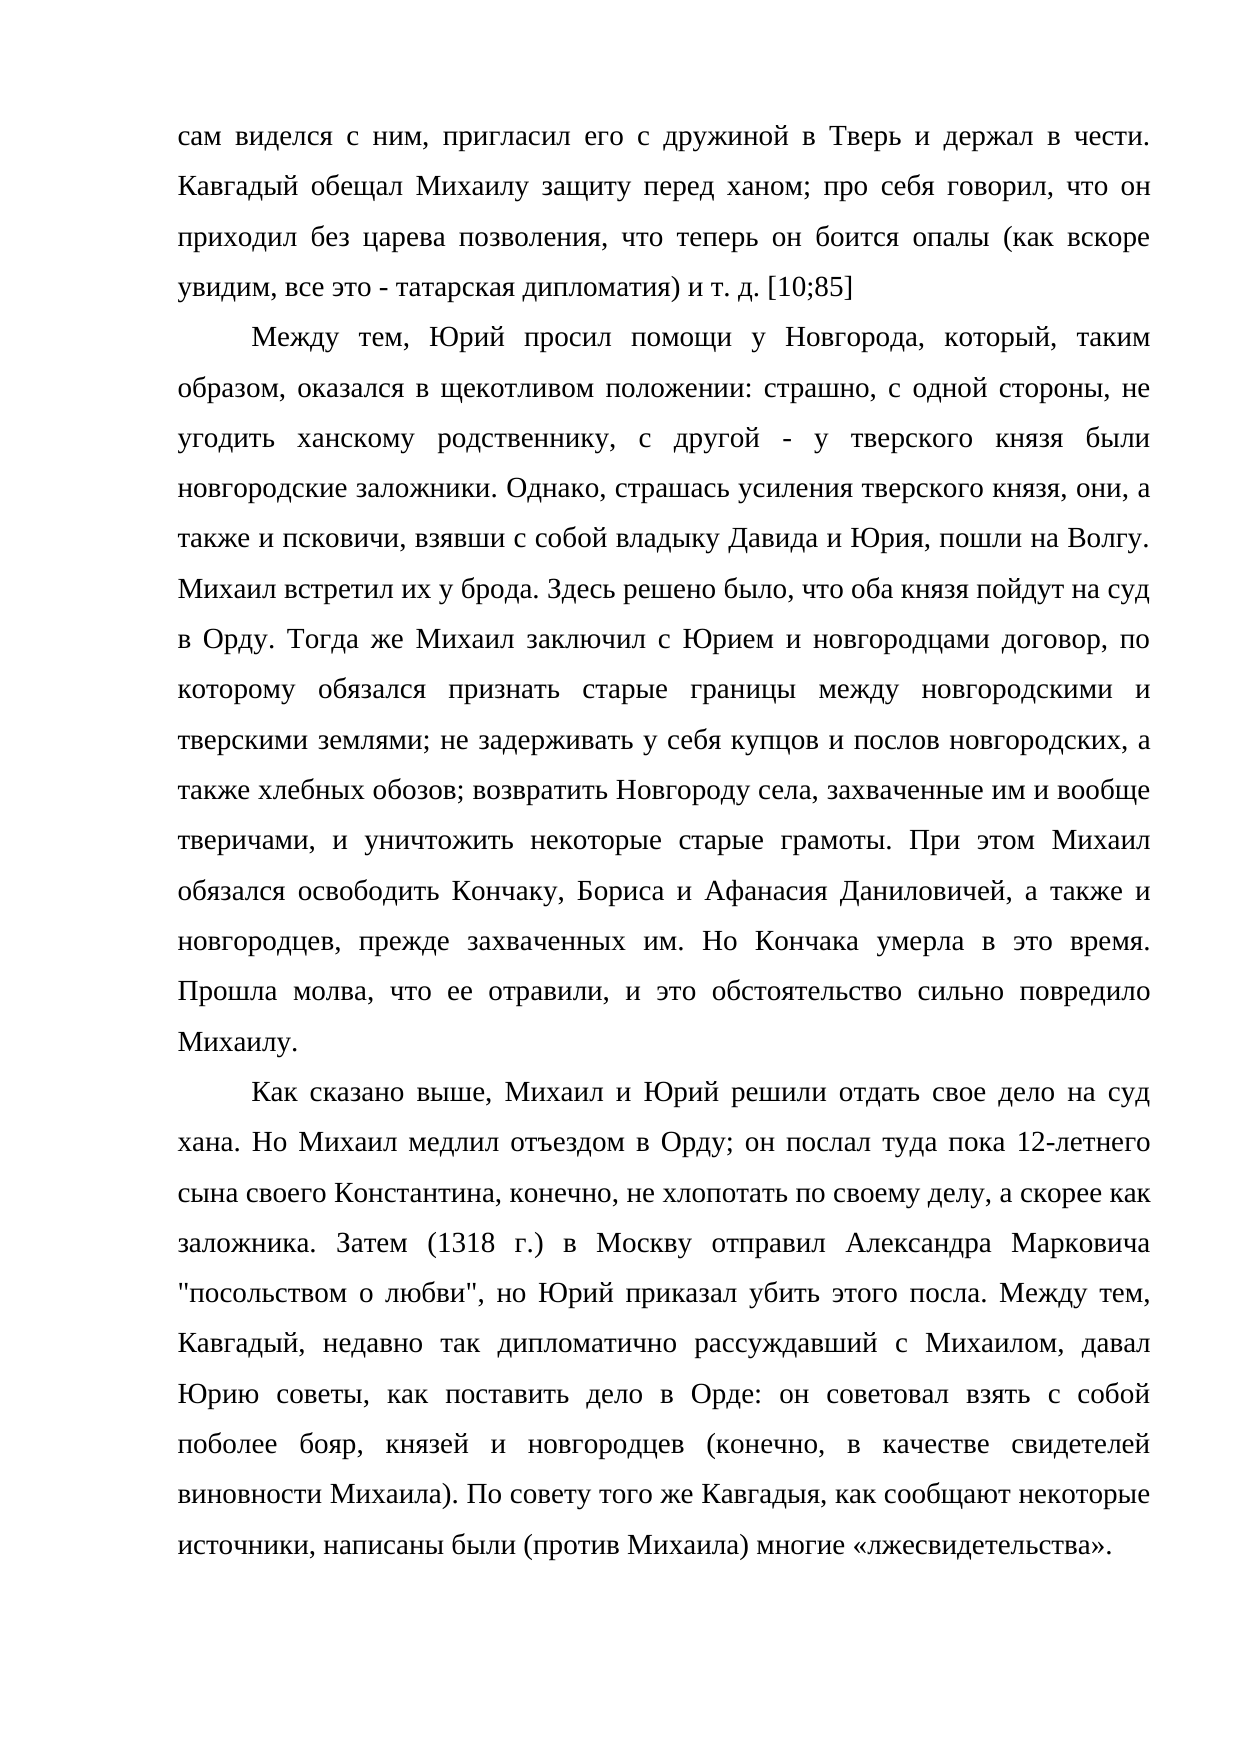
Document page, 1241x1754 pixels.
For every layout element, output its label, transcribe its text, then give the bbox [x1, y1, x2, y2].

text Между тем, Юрий просил помощи у Новгорода, который, таким образом, оказался в щекотливом положении: страшно, с одной стороны, не угодить ханскому родственнику, с другой - у тверского князя были новгородские заложники. Однако, страшась усиления тверского князя, они, а также и псковичи, взявши с собой владыку Давида и Юрия, пошли на Волгу. Михаил встретил их у брода. Здесь решено было, что оба князя пойдут на суд в Орду. Тогда же Михаил заключил с Юрием и новгородцами договор, по которому обязался признать старые границы между новгородскими и тверскими землями; не задерживать у себя купцов и послов новгородских, а также хлебных обозов; возвратить Новгороду села, захваченные им и вообще тверичами, и уничтожить некоторые старые грамоты. При этом Михаил обязался освободить Кончаку, Бориса и Афанасия Даниловичей, а также и новгородцев, прежде захваченных им. Но Кончака умерла в это время. Прошла молва, что ее отравили, и это обстоятельство сильно повредило Михаилу. [177, 319, 1152, 1057]
text Как сказано выше, Михаил и Юрий решили отдать свое дело на суд хана. Но Михаил медлил отъездом в Орду; он послал туда пока 12-летнего сына своего Константина, конечно, не хлопотать по своему делу, а скорее как заложника. Затем (.) в Москву отправил Александра Марковича "посольством о любви", но Юрий приказал убить этого посла. Между тем, Кавгадый, недавно так дипломатично рассуждавший с Михаилом, давал Юрию советы, как поставить дело в Орде: он советовал взять с собой поболее бояр, князей и новгородцев (конечно, в качестве свидетелей виновности Михаила). По совету того же Кавгадыя, как сообщают некоторые источники, написаны были (против Михаила) многие «лжесвидетельства». [177, 1074, 1152, 1560]
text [177, 118, 1152, 303]
